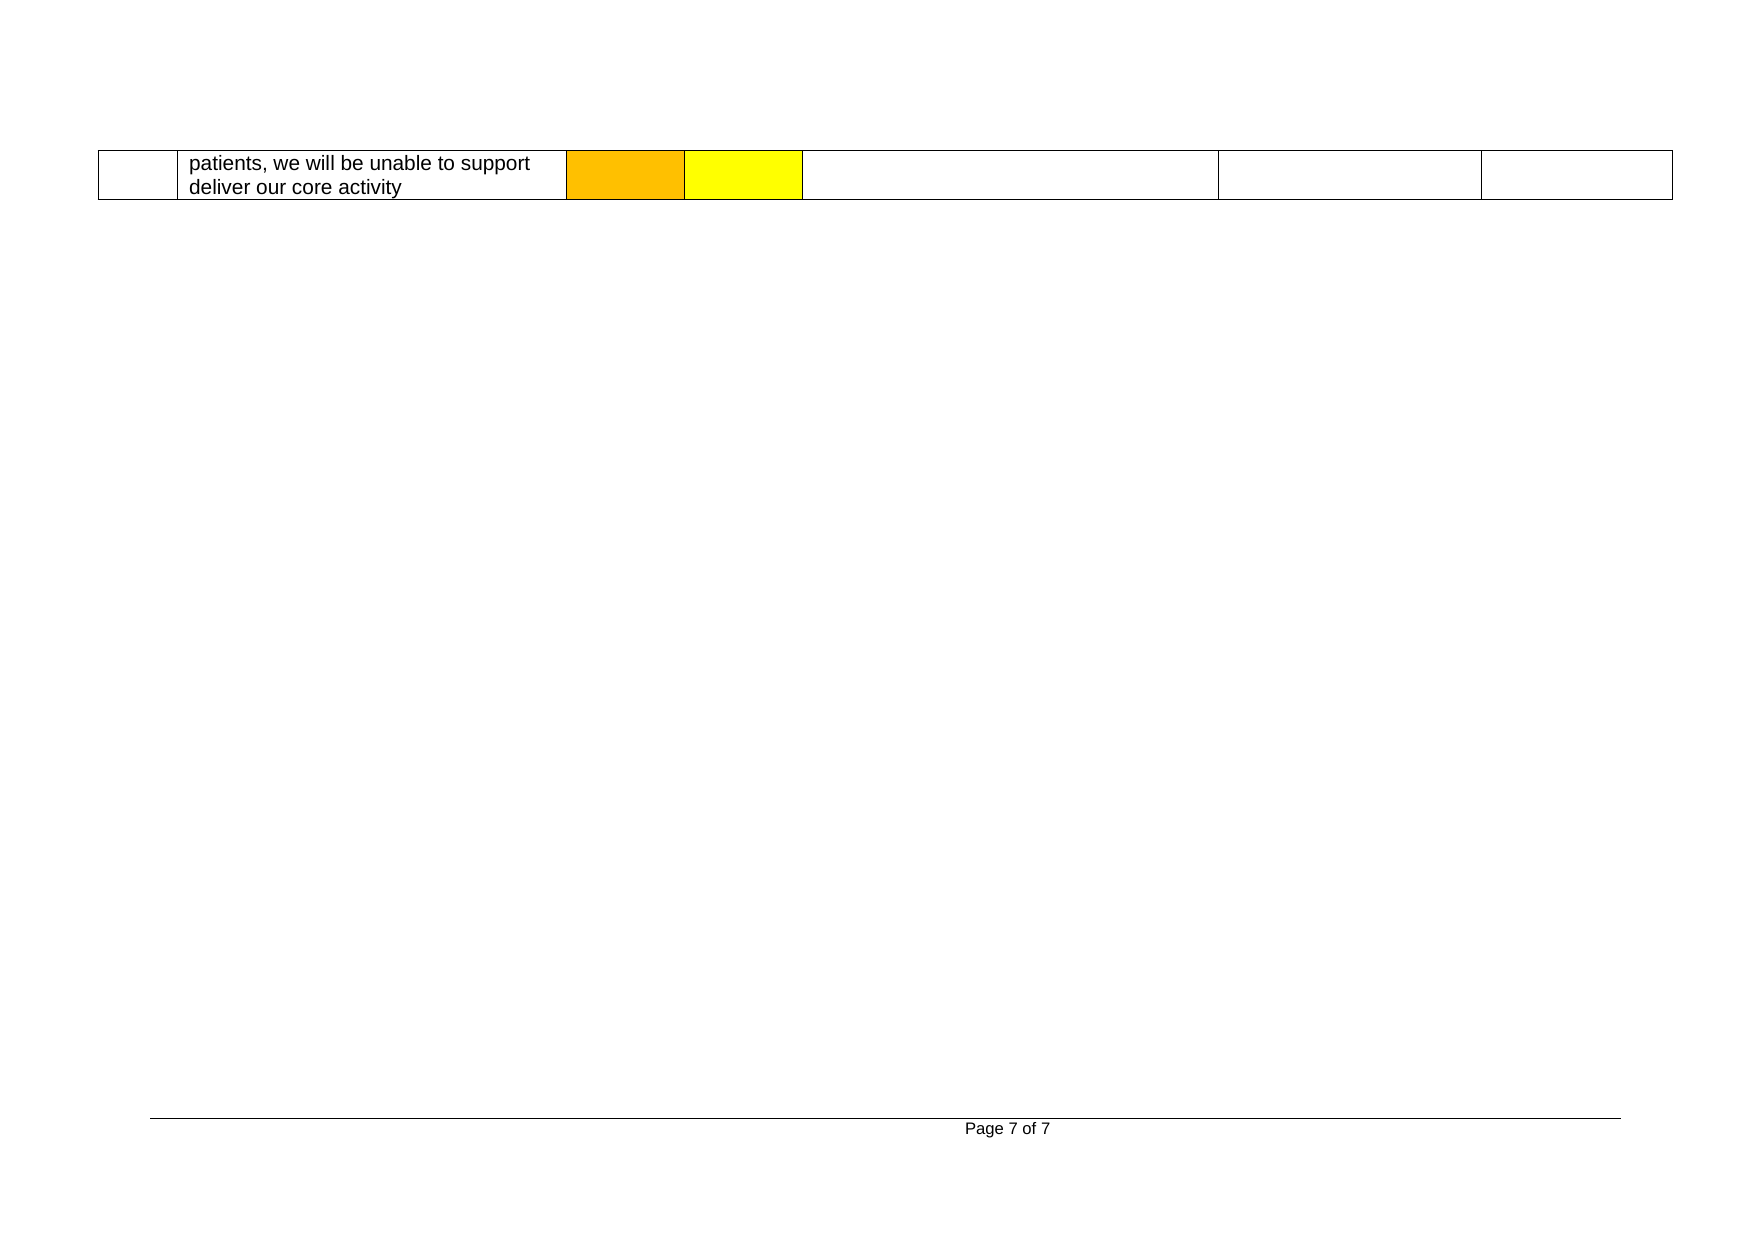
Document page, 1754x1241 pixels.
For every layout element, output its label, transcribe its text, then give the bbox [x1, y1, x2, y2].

table_cell S20 [99, 151, 177, 199]
table_cell 4x3=12 [567, 151, 684, 199]
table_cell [803, 151, 1218, 199]
table_cell FPP/ CGC [1482, 151, 1672, 199]
table_cell 2x2=4 [685, 151, 802, 199]
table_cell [1219, 151, 1481, 199]
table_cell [178, 151, 566, 199]
